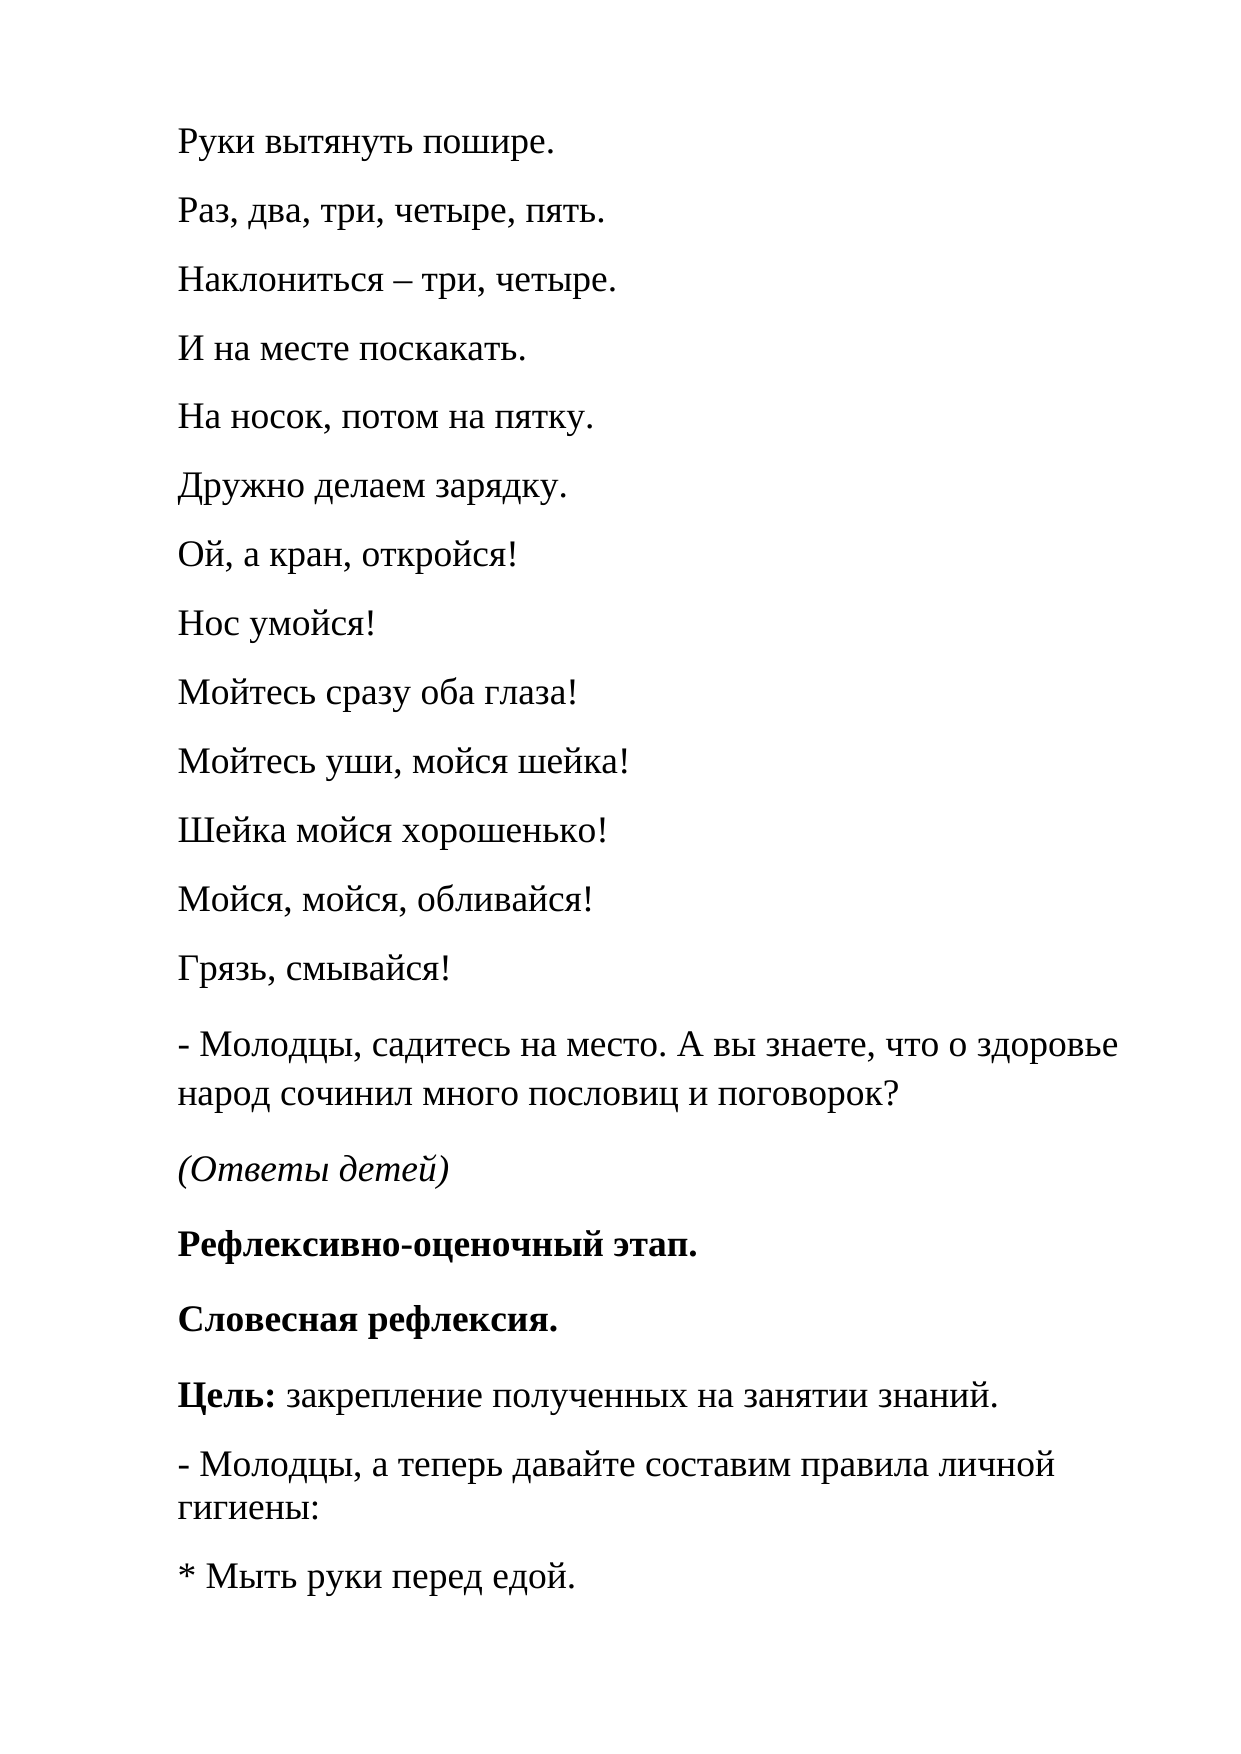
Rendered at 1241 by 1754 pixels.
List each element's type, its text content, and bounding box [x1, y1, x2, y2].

text Руки вытянуть пошире. [177, 118, 1152, 161]
text Рефлексивно-оценочный этап. [177, 1221, 1152, 1264]
text Раз, два, три, четыре, пять. [177, 187, 1152, 230]
text - Молодцы, а теперь давайте составим правила личной гигиены: [177, 1441, 1152, 1527]
text Шейка мойся хорошенько! [177, 808, 1152, 851]
text Ой, а кран, откройся! [177, 532, 1152, 575]
text На носок, потом на пятку. [177, 394, 1152, 437]
text Цель: закрепление полученных на занятии знаний. [177, 1372, 1152, 1415]
text И на месте поскакать. [177, 325, 1152, 368]
text Мойся, мойся, обливайся! [177, 877, 1152, 920]
text - Молодцы, садитесь на место. А вы знаете, что о здоровье народ сочинил много пословиц и поговорок? [177, 1021, 1152, 1114]
text (Ответы детей) [177, 1146, 1152, 1189]
text Грязь, смывайся! [177, 946, 1152, 989]
text * Мыть руки перед едой. [177, 1553, 1152, 1596]
text Мойтесь сразу оба глаза! [177, 670, 1152, 713]
text Наклониться – три, четыре. [177, 256, 1152, 299]
text Словесная рефлексия. [177, 1297, 1152, 1340]
text Дружно делаем зарядку. [177, 463, 1152, 506]
text Мойтесь уши, мойся шейка! [177, 739, 1152, 782]
text Нос умойся! [177, 601, 1152, 644]
